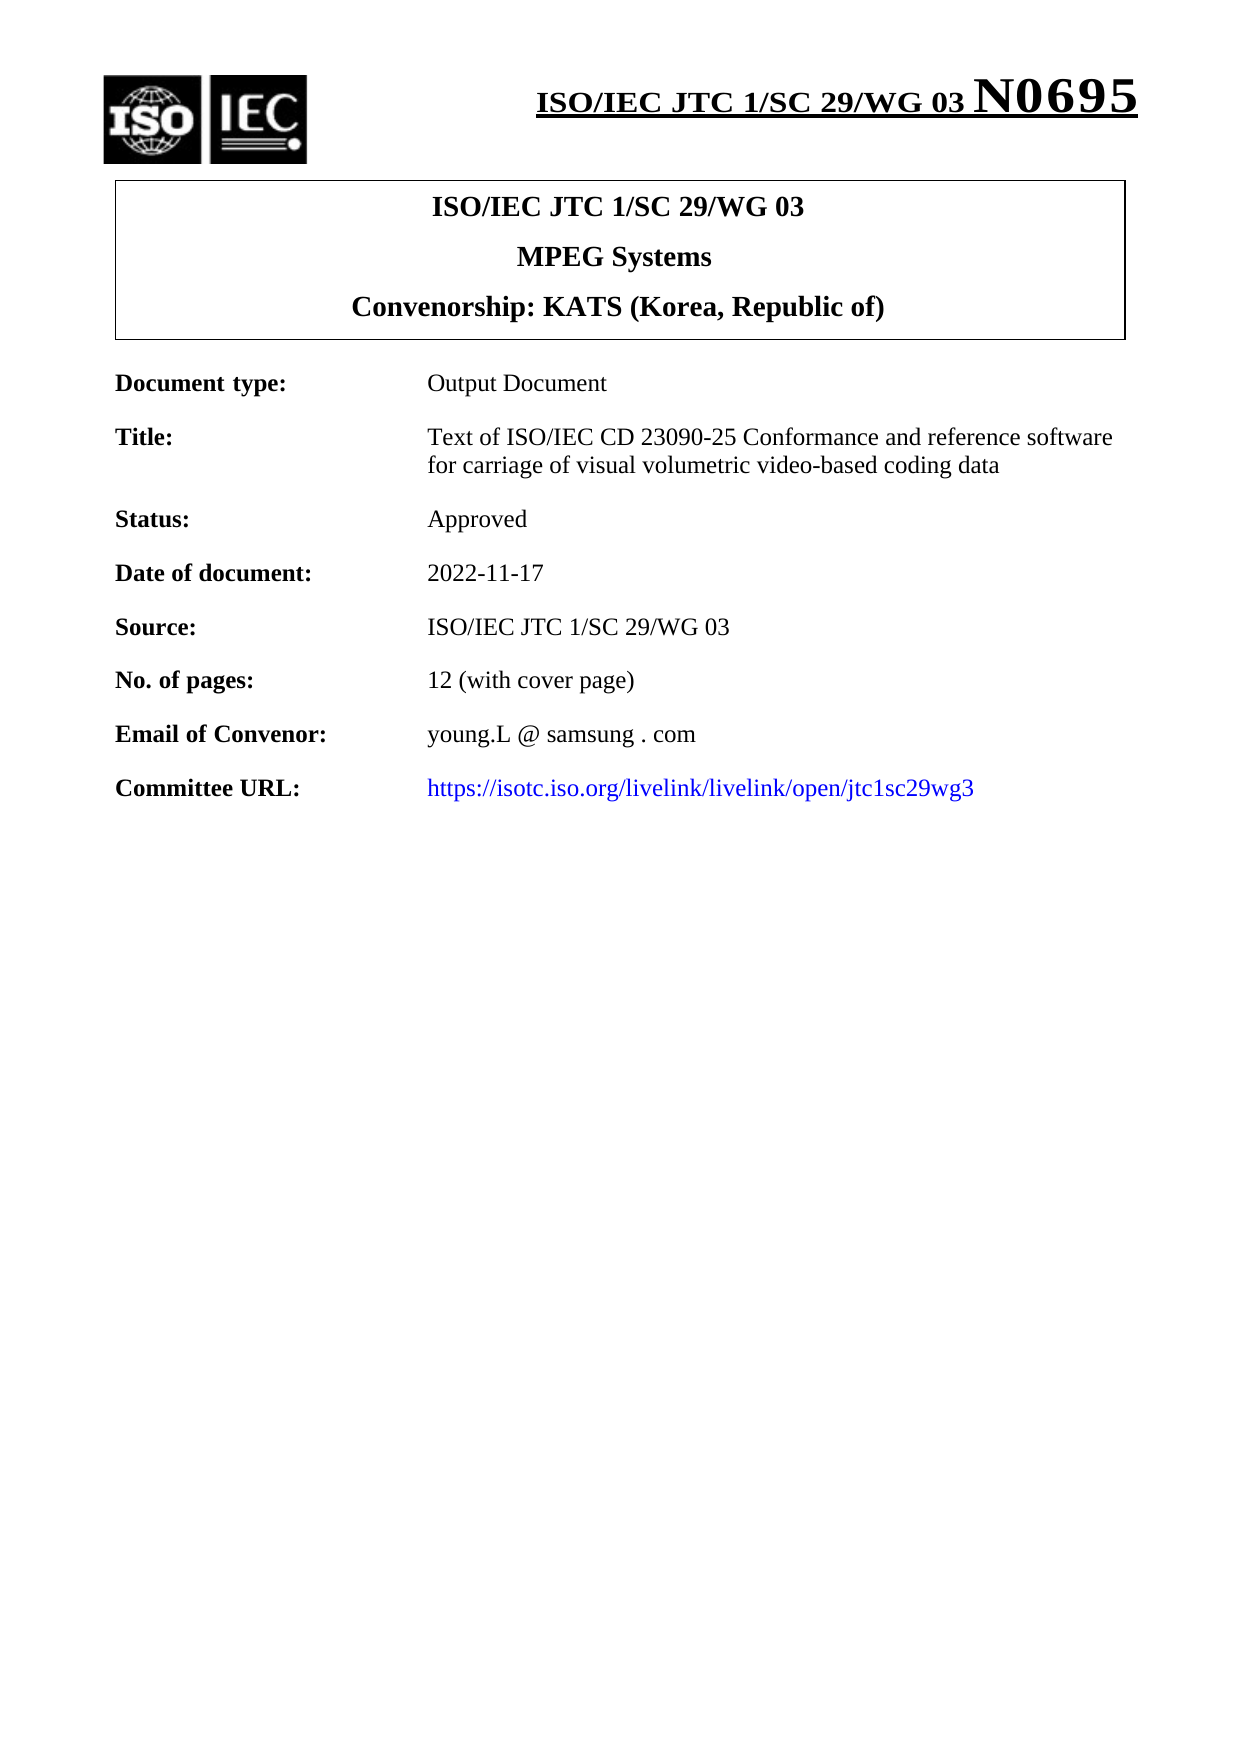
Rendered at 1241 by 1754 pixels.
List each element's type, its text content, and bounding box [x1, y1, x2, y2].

text Source: ISO/IEC JTC 1/SC 29/WG 03 [115, 612, 1138, 640]
text Date of document: 2022-11-17 [115, 558, 1138, 587]
title ISO/IEC JTC 1/SC 29/WG 03 N0695 [228, 66, 1138, 123]
text Email of Convenor: young.L @ samsung . com [115, 719, 1138, 748]
text Committee URL: https://isotc.iso.org/livelink/livelink/open/jtc1sc29wg3 [115, 773, 1138, 802]
text Status: Approved [115, 504, 1116, 533]
text Document type: Output Document [115, 200, 1138, 397]
picture [103, 75, 308, 164]
text No. of pages: 12 (with cover page) [115, 665, 1138, 694]
text Title: Text of ISO/IEC CD 23090-25 Conformance and reference software for carriage of visual volumetric video-based coding data [115, 422, 1116, 479]
